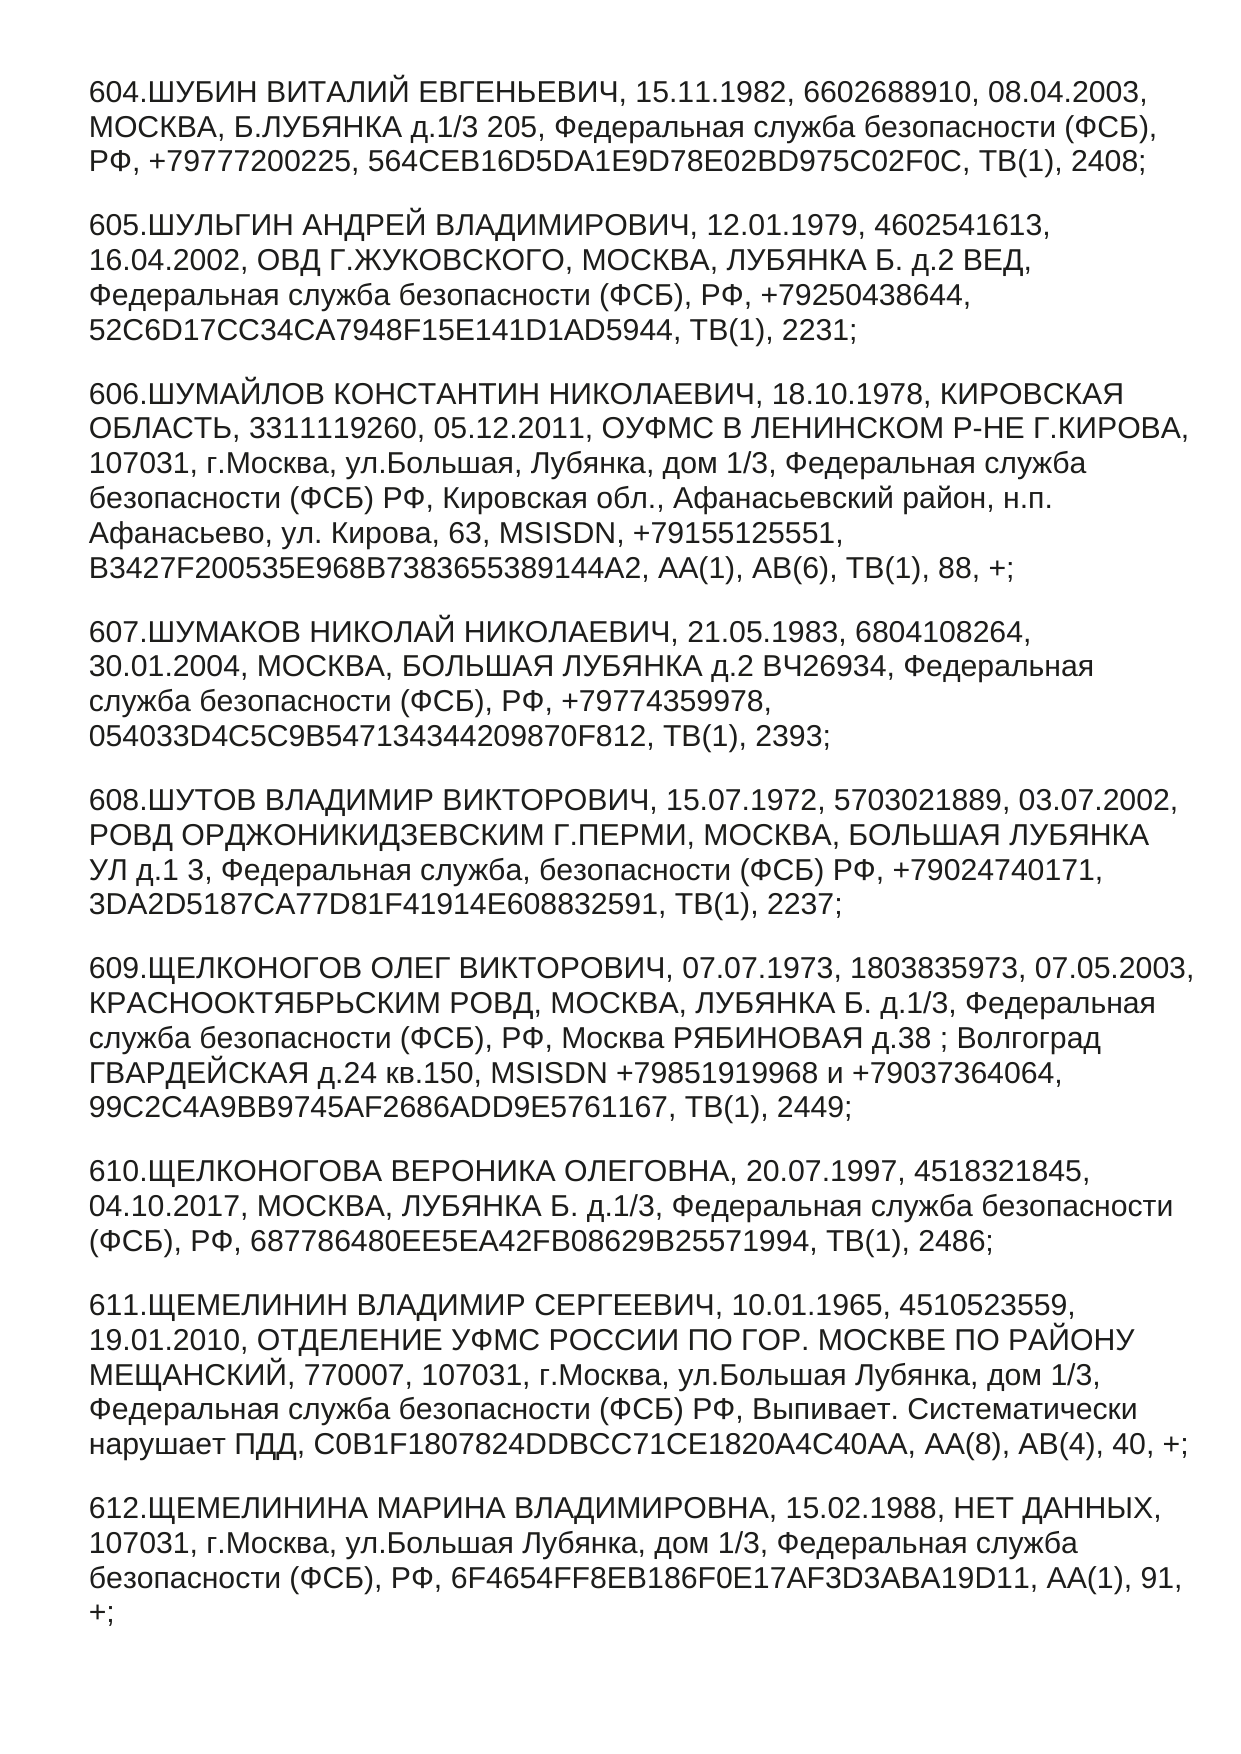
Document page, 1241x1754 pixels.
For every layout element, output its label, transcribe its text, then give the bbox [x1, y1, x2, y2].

text 608.ШУТОВ ВЛАДИМИР ВИКТОРОВИЧ, 15.07.1972, 5703021889, 03.07.2002, РОВД ОРДЖОНИКИДЗЕВСКИМ Г.ПЕРМИ, МОСКВА, БОЛЬШАЯ ЛУБЯНКА УЛ д.1 3, Федеральная служба, безопасности (ФСБ) РФ, +79024740171, 3DA2D5187CA77D81F41914E608832591, ТВ(1), 2237; [89, 782, 1196, 921]
text 605.ШУЛЬГИН АНДРЕЙ ВЛАДИМИРОВИЧ, 12.01.1979, 4602541613, 16.04.2002, ОВД Г.ЖУКОВСКОГО, МОСКВА, ЛУБЯНКА Б. д.2 ВЕД, Федеральная служба безопасности (ФСБ), РФ, +79250438644, 52C6D17CC34CA7948F15E141D1AD5944, ТВ(1), 2231; [89, 207, 1196, 347]
text 609.ЩЕЛКОНОГОВ ОЛЕГ ВИКТОРОВИЧ, 07.07.1973, 1803835973, 07.05.2003, КРАСНООКТЯБРЬСКИМ РОВД, МОСКВА, ЛУБЯНКА Б. д.1/3, Федеральная служба безопасности (ФСБ), РФ, Москва РЯБИНОВАЯ д.38 ; Волгоград ГВАРДЕЙСКАЯ д.24 кв.150, MSISDN +79851919968 и +79037364064, 99C2C4A9BB9745AF2686ADD9E5761167, ТВ(1), 2449; [89, 950, 1196, 1124]
text 604.ШУБИН ВИТАЛИЙ ЕВГЕНЬЕВИЧ, 15.11.1982, 6602688910, 08.04.2003, МОСКВА, Б.ЛУБЯНКА д.1/3 205, Федеральная служба безопасности (ФСБ), РФ, +79777200225, 564CEB16D5DA1E9D78E02BD975C02F0C, ТВ(1), 2408; [89, 74, 1196, 178]
text 611.ЩЕМЕЛИНИН ВЛАДИМИР СЕРГЕЕВИЧ, 10.01.1965, 4510523559, 19.01.2010, ОТДЕЛЕНИЕ УФМС РОССИИ ПО ГОР. МОСКВЕ ПО РАЙОНУ МЕЩАНСКИЙ, 770007, 107031, г.Москва, ул.Большая Лубянка, дом 1/3, Федеральная служба безопасности (ФСБ) РФ, Выпивает. Систематически нарушает ПДД, C0B1F1807824DDBCC71CE1820A4C40AA, АА(8), АВ(4), 40, +; [89, 1287, 1196, 1461]
text 612.ЩЕМЕЛИНИНА МАРИНА ВЛАДИМИРОВНА, 15.02.1988, НЕТ ДАННЫХ, 107031, г.Москва, ул.Большая Лубянка, дом 1/3, Федеральная служба безопасности (ФСБ), РФ, 6F4654FF8EB186F0E17AF3D3ABA19D11, АА(1), 91, +; [89, 1490, 1196, 1629]
text 606.ШУМАЙЛОВ КОНСТАНТИН НИКОЛАЕВИЧ, 18.10.1978, КИРОВСКАЯ ОБЛАСТЬ, 3311119260, 05.12.2011, ОУФМС В ЛЕНИНСКОМ Р-НЕ Г.КИРОВА, 107031, г.Москва, ул.Большая, Лубянка, дом 1/3, Федеральная служба безопасности (ФСБ) РФ, Кировская обл., Афанасьевский район, н.п. Афанасьево, ул. Кирова, 63, MSISDN, +79155125551, B3427F200535E968B7383655389144A2, АА(1), АВ(6), ТВ(1), 88, +; [89, 376, 1196, 584]
text 607.ШУМАКОВ НИКОЛАЙ НИКОЛАЕВИЧ, 21.05.1983, 6804108264, 30.01.2004, МОСКВА, БОЛЬШАЯ ЛУБЯНКА д.2 ВЧ26934, Федеральная служба безопасности (ФСБ), РФ, +79774359978, 054033D4C5C9B547134344209870F812, ТВ(1), 2393; [89, 614, 1196, 753]
text 610.ЩЕЛКОНОГОВА ВЕРОНИКА ОЛЕГОВНА, 20.07.1997, 4518321845, 04.10.2017, МОСКВА, ЛУБЯНКА Б. д.1/3, Федеральная служба безопасности (ФСБ), РФ, 687786480EE5EA42FB08629B25571994, ТВ(1), 2486; [89, 1153, 1196, 1258]
